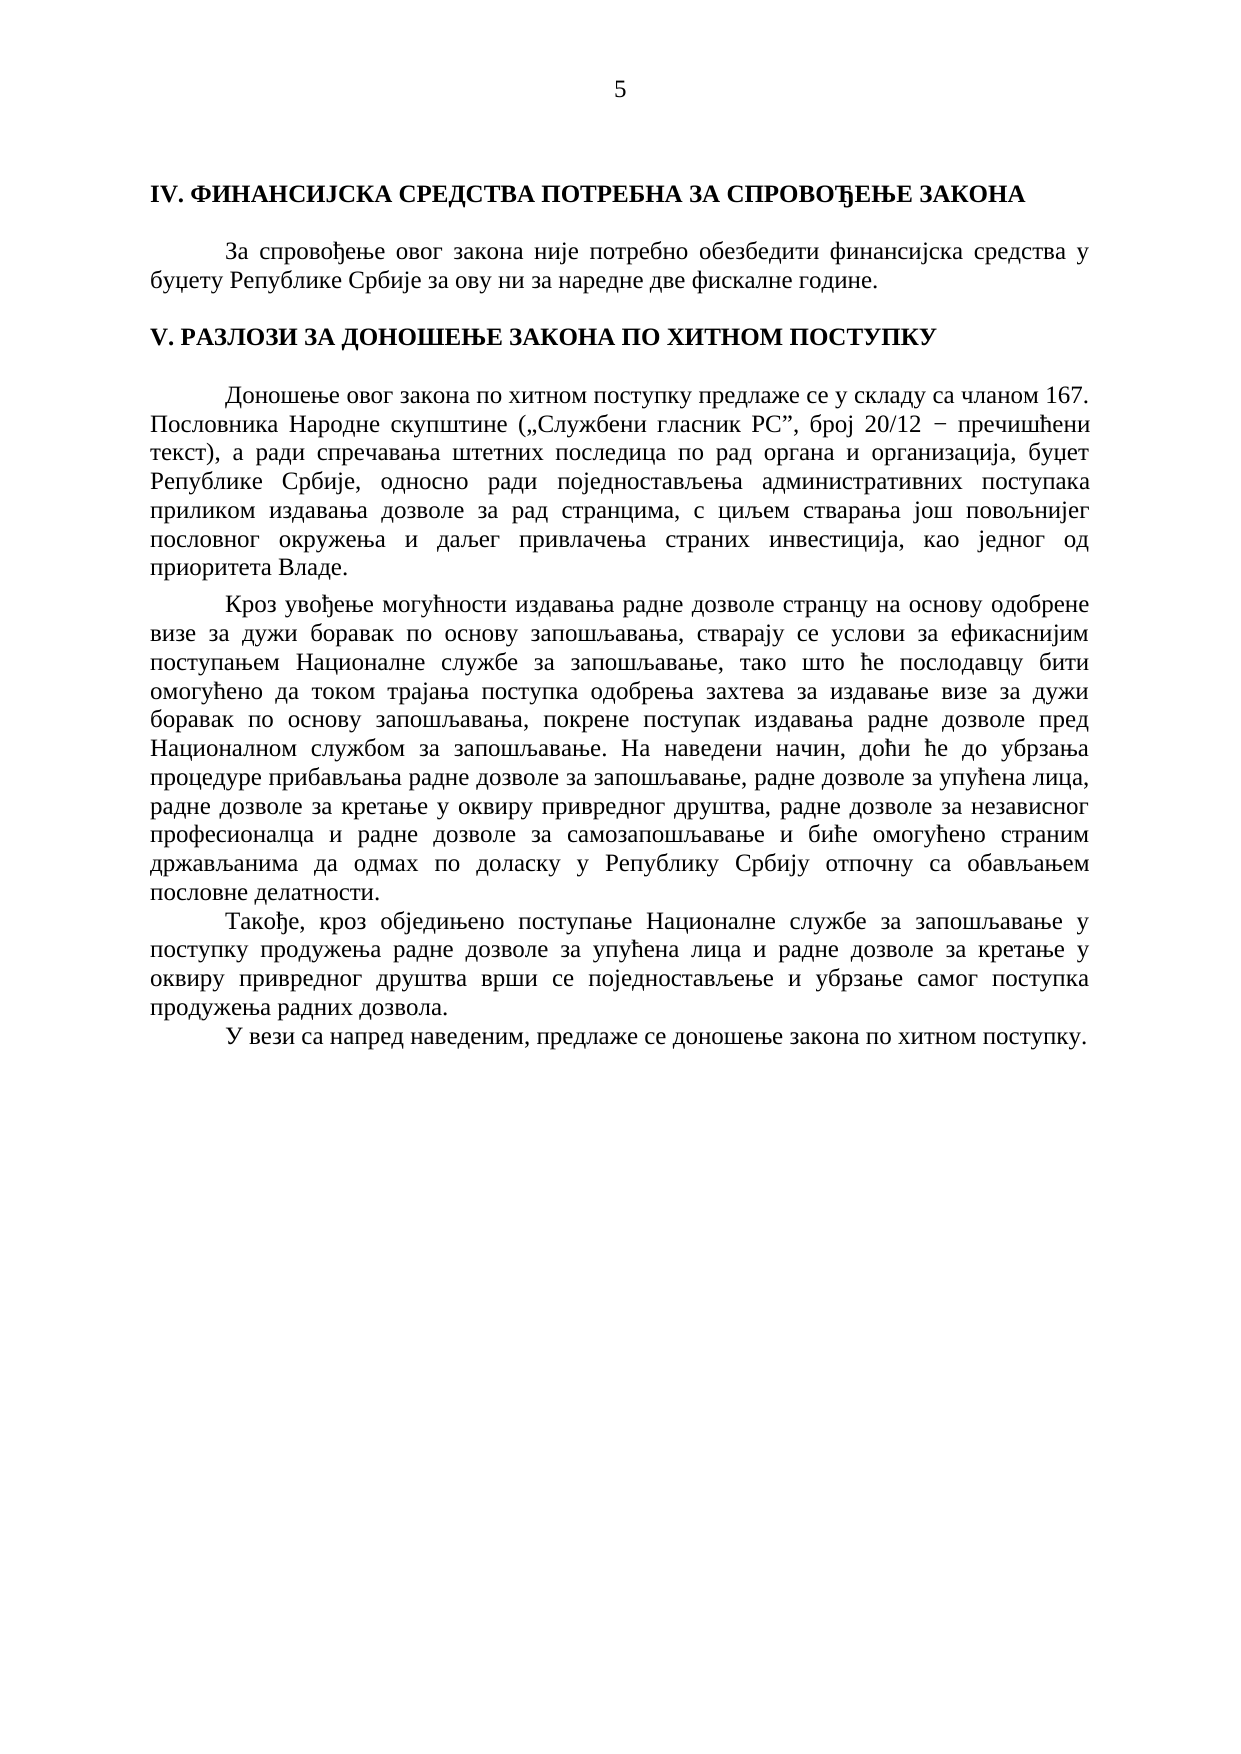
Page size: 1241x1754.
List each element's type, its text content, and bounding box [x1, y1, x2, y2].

text Кроз увођење могућности издавања радне дозволе странцу на основу одобрене визе за дужи боравак по основу запошљавања, стварају се услови за ефикаснијим поступањем Националне службе за запошљавање, тако што ће послодавцу бити омогућено да током трајања поступка одобрења захтева за издавање визе за дужи боравак по основу запошљавања, покрене поступак издавања радне дозволе пред Националном службом за запошљавање. На наведени начин, доћи ће до убрзања процедуре прибављања радне дозволе за запошљавање, радне дозволе за упућена лица, радне дозволе за кретање у оквиру привредног друштва, радне дозволе за независног професионалца и радне дозволе за самозапошљавање и биће омогућено страним држављанима да одмах по доласку у Републику Србију отпочну са обављањем пословне делатности. [150, 589, 1090, 906]
text Такође, кроз обједињено поступање Националне службе за запошљавање у поступку продужења радне дозволе за упућена лица и радне дозволе за кретање у оквиру привредног друштва врши се поједностављење и убрзање самог поступка продужења радних дозвола. [150, 906, 1090, 1021]
text IV. ФИНАНСИЈСКА СРЕДСТВА ПОТРЕБНА ЗА СПРОВОЂЕЊЕ ЗАКОНА [150, 179, 1090, 207]
text Доношење овог закона по хитном поступку предлаже се у складу са чланом 167. Пословника Народне скупштине („Службени гласник РС”, број 20/12 − пречишћени текст), a ради спречавања штетних последица по рад органа и организација, буџет Републике Србије, односно ради поједностављења административних поступака приликом издавања дозволе за рад странцима, с циљем стварања још повољнијег пословног окружења и даљег привлачења страних инвестиција, као једног од приоритета Владе. [150, 380, 1090, 581]
text У вези са напред наведеним, предлаже се доношење закона по хитном поступку. [150, 1021, 1090, 1049]
text V. РАЗЛОЗИ ЗА ДОНОШЕЊЕ ЗАКОНА ПО ХИТНОМ ПОСТУПКУ [150, 322, 1090, 351]
text За спровођење овог закона није потребно обезбедити финансијска средства у буџету Републике Србије за ову ни за наредне две фискалне године. [150, 236, 1090, 294]
